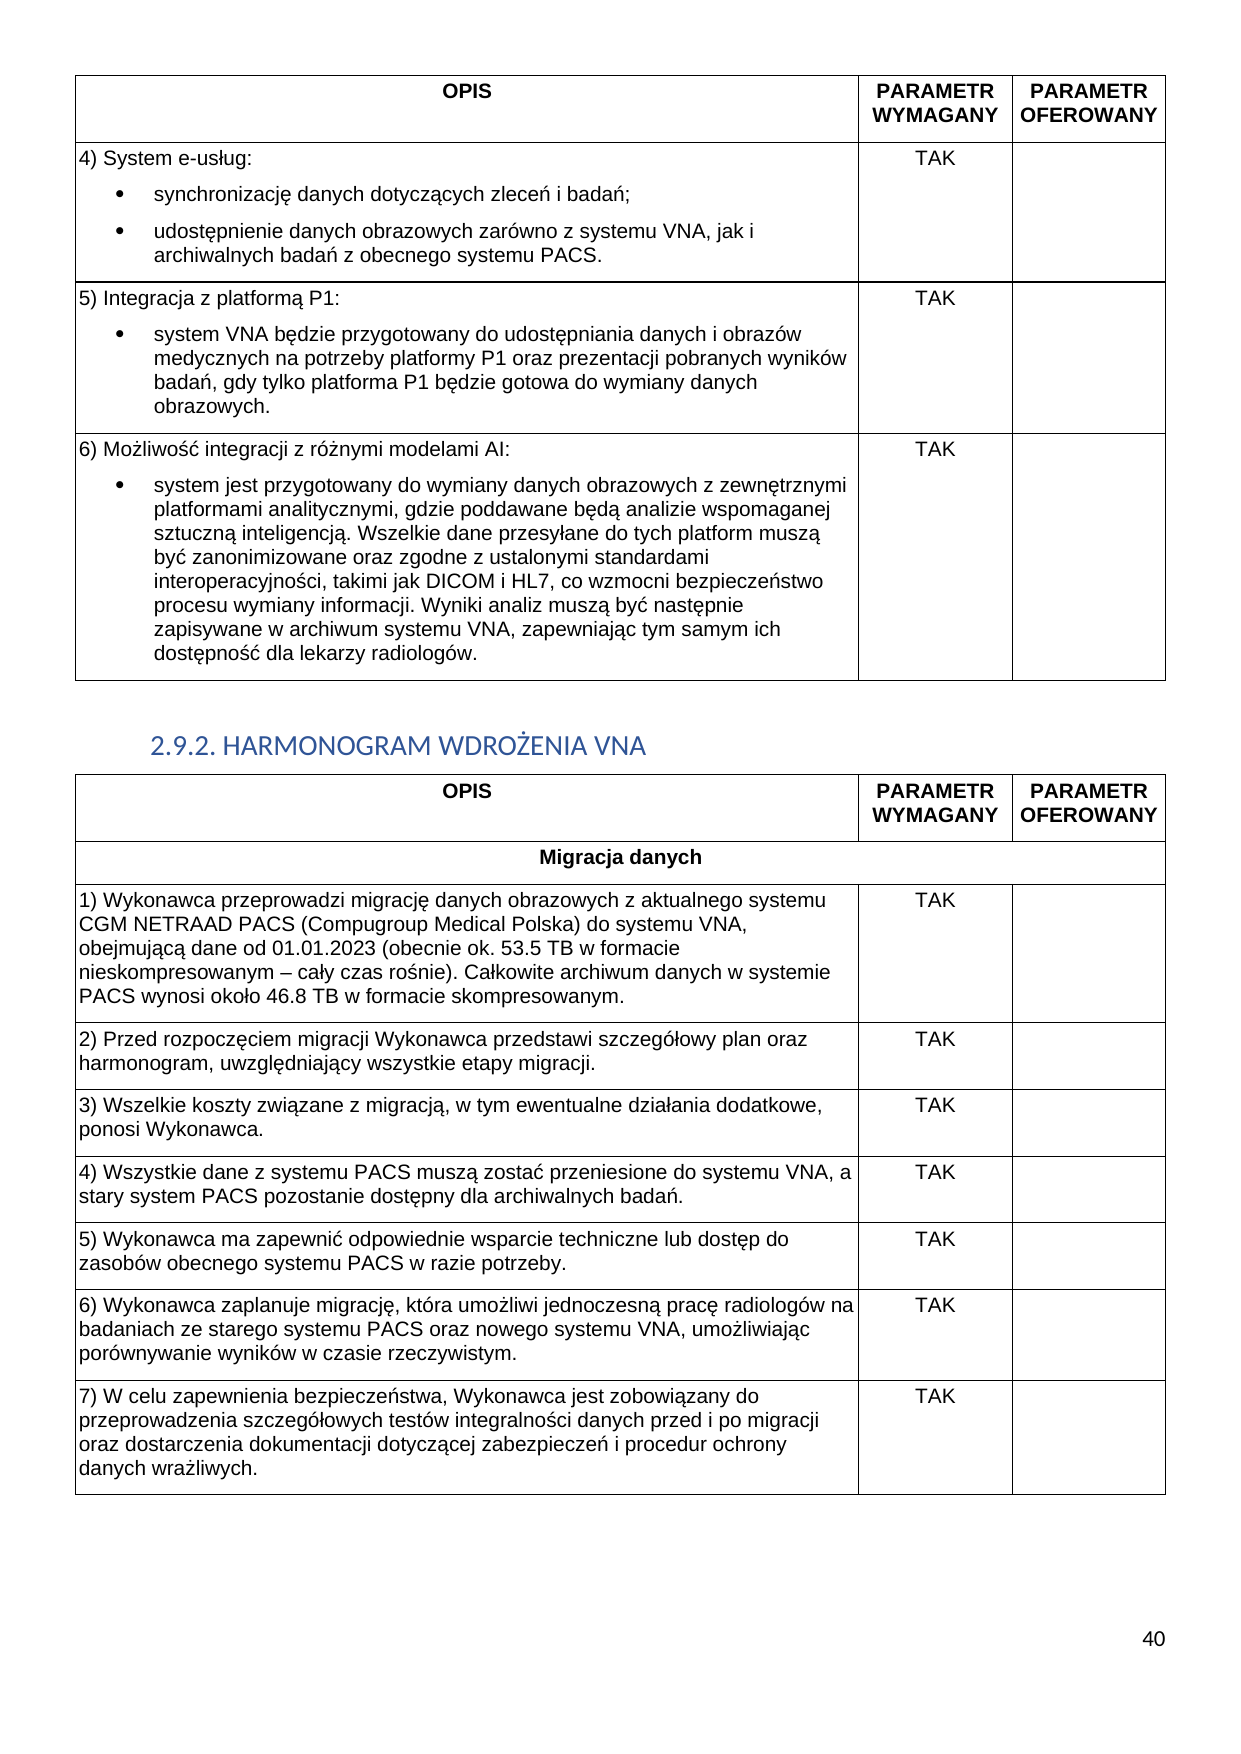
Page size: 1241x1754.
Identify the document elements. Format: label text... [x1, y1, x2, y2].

table_cell TAK [859, 1290, 1012, 1379]
table_cell Migracja danych [76, 842, 1165, 884]
table_cell TAK [859, 1090, 1012, 1156]
table_cell TAK [859, 1023, 1012, 1089]
table_cell 3) Wszelkie koszty związane z migracją, w tym ewentualne działania dodatkowe, ponosi Wykonawca. [76, 1090, 858, 1156]
table_header OPIS [76, 775, 858, 841]
table_cell TAK [859, 283, 1012, 433]
table_cell 2) Przed rozpoczęciem migracji Wykonawca przedstawi szczegółowy plan oraz harmonogram, uwzględniający wszystkie etapy migracji. [76, 1023, 858, 1089]
table_header PARAMETR WYMAGANY [859, 775, 1012, 841]
table_cell [1013, 143, 1165, 281]
table_cell [1013, 885, 1165, 1022]
table_cell 5) Wykonawca ma zapewnić odpowiednie wsparcie techniczne lub dostęp do zasobów obecnego systemu PACS w razie potrzeby. [76, 1223, 858, 1289]
table_cell [1013, 283, 1165, 433]
table_cell 6) Możliwość integracji z różnymi modelami AI: system jest przygotowany do wymiany danych obrazowych z zewnętrznymi platformami analitycznymi, gdzie poddawane będą analizie wspomaganej sztuczną inteligencją. Wszelkie dane przesyłane do tych platform muszą być zanonimizowane oraz zgodne z ustalonymi standardami interoperacyjności, takimi jak DICOM i HL7, co wzmocni bezpieczeństwo procesu wymiany informacji. Wyniki analiz muszą być następnie zapisywane w archiwum systemu VNA, zapewniając tym samym ich dostępność dla lekarzy radiologów. [76, 434, 858, 679]
subtitle HARMONOGRAM WDROŻENIA VNA [150, 727, 1165, 763]
table_cell 5) Integracja z platformą P1: system VNA będzie przygotowany do udostępniania danych i obrazów medycznych na potrzeby platformy P1 oraz prezentacji pobranych wyników badań, gdy tylko platforma P1 będzie gotowa do wymiany danych obrazowych. [76, 283, 858, 433]
table_cell TAK [859, 1157, 1012, 1222]
table_cell [1013, 1223, 1165, 1289]
table_cell 6) Wykonawca zaplanuje migrację, która umożliwi jednoczesną pracę radiologów na badaniach ze starego systemu PACS oraz nowego systemu VNA, umożliwiając porównywanie wyników w czasie rzeczywistym. [76, 1290, 858, 1379]
table_cell [1013, 1023, 1165, 1089]
table_cell [1013, 1157, 1165, 1222]
table_cell [1013, 1290, 1165, 1379]
table_cell TAK [859, 434, 1012, 679]
table_header PARAMETR OFEROWANY [1013, 775, 1165, 841]
table_cell [1013, 1090, 1165, 1156]
table_cell TAK [859, 885, 1012, 1022]
table_header OPIS [76, 76, 858, 142]
table_cell 4) System e-usług: synchronizację danych dotyczących zleceń i badań; udostępnienie danych obrazowych zarówno z systemu VNA, jak i archiwalnych badań z obecnego systemu PACS. [76, 143, 858, 281]
table_header PARAMETR OFEROWANY [1013, 76, 1165, 142]
table_cell [1013, 1381, 1165, 1494]
table_header PARAMETR WYMAGANY [859, 76, 1012, 142]
table_cell 7) W celu zapewnienia bezpieczeństwa, Wykonawca jest zobowiązany do przeprowadzenia szczegółowych testów integralności danych przed i po migracji oraz dostarczenia dokumentacji dotyczącej zabezpieczeń i procedur ochrony danych wrażliwych. [76, 1381, 858, 1494]
table_cell TAK [859, 1381, 1012, 1494]
table_cell TAK [859, 1223, 1012, 1289]
table_cell 1) Wykonawca przeprowadzi migrację danych obrazowych z aktualnego systemu CGM NETRAAD PACS (Compugroup Medical Polska) do systemu VNA, obejmującą dane od 01.01.2023 (obecnie ok. 53.5 TB w formacie nieskompresowanym – cały czas rośnie). Całkowite archiwum danych w systemie PACS wynosi około 46.8 TB w formacie skompresowanym. [76, 885, 858, 1022]
table_cell 4) Wszystkie dane z systemu PACS muszą zostać przeniesione do systemu VNA, a stary system PACS pozostanie dostępny dla archiwalnych badań. [76, 1157, 858, 1222]
table_cell TAK [859, 143, 1012, 281]
table_cell [1013, 434, 1165, 679]
